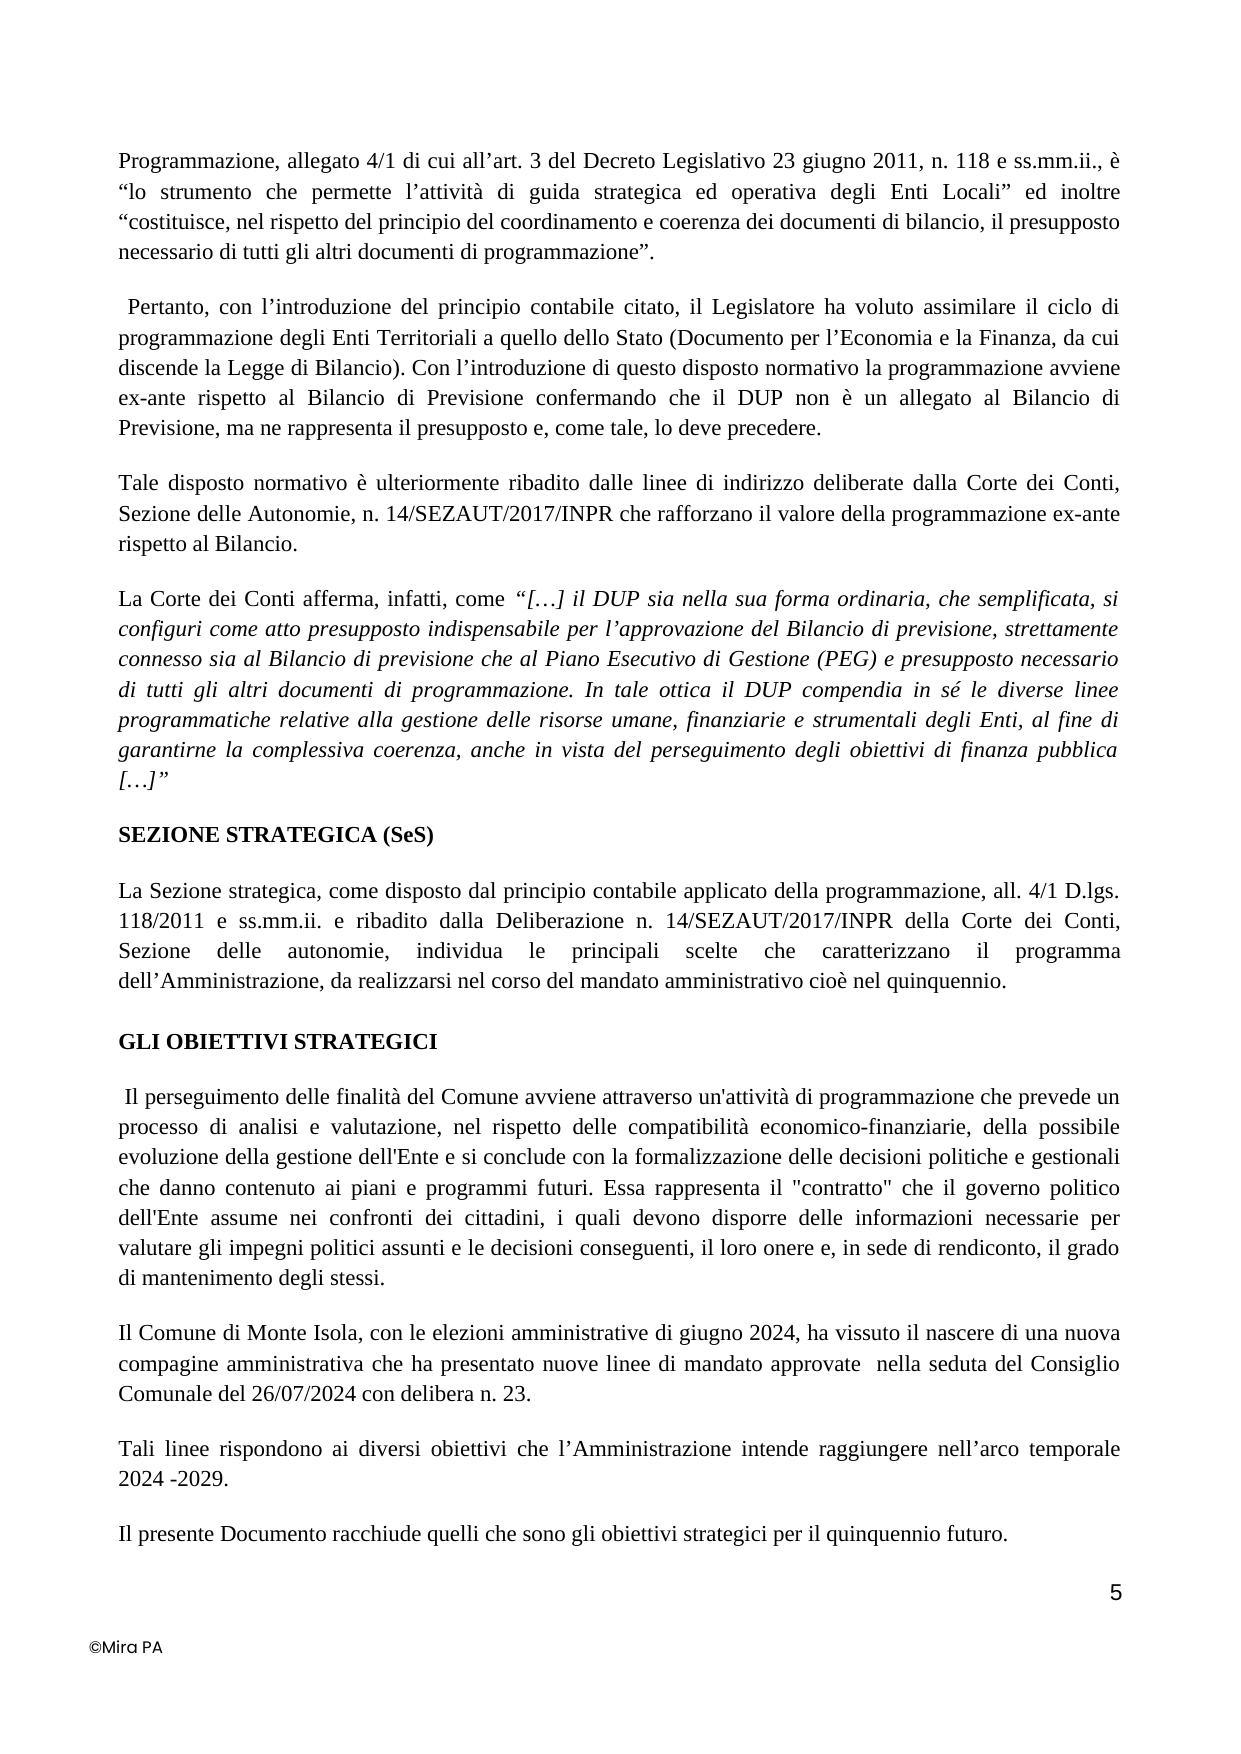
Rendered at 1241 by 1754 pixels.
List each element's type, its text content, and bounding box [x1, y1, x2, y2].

text Il Comune di Monte Isola, con le elezioni amministrative di giugno 2024, ha vissuto il nascere di una nuova compagine amministrativa che ha presentato nuove linee di mandato approvate nella seduta del Consiglio Comunale del 26/07/2024 con delibera n. 23. [118, 1319, 1122, 1406]
text Programmazione, allegato 4/1 di cui all’art. 3 del Decreto Legislativo 23 giugno 2011, n. 118 e ss.mm.ii., è “lo strumento che permette l’attività di guida strategica ed operativa degli Enti Locali” ed inoltre “costituisce, nel rispetto del principio del coordinamento e coerenza dei documenti di bilancio, il presupposto necessario di tutti gli altri documenti di programmazione”. [118, 148, 1122, 264]
text La Corte dei Conti afferma, infatti, come “[…] il DUP sia nella sua forma ordinaria, che semplificata, si configuri come atto presupposto indispensabile per l’approvazione del Bilancio di previsione, strettamente connesso sia al Bilancio di previsione che al Piano Esecutivo di Gestione (PEG) e presupposto necessario di tutti gli altri documenti di programmazione. In tale ottica il DUP compendia in sé le diverse linee programmatiche relative alla gestione delle risorse umane, finanziarie e strumentali degli Enti, al fine di garantirne la complessiva coerenza, anche in vista del perseguimento degli obiettivi di finanza pubblica […]” [118, 585, 1122, 793]
text Il presente Documento racchiude quelli che sono gli obiettivi strategici per il quinquennio futuro. [118, 1521, 1122, 1547]
text Tali linee rispondono ai diversi obiettivi che l’Amministrazione intende raggiungere nell’arco temporale 2024 -2029. [118, 1435, 1122, 1492]
text GLI OBIETTIVI STRATEGICI [118, 1028, 1122, 1054]
text SEZIONE STRATEGICA (SeS) [118, 822, 1122, 848]
text La Sezione strategica, come disposto dal principio contabile applicato della programmazione, all. 4/1 D.lgs. 118/2011 e ss.mm.ii. e ribadito dalla Deliberazione n. 14/SEZAUT/2017/INPR della Corte dei Conti, Sezione delle autonomie, individua le principali scelte che caratterizzano il programma dell’Amministrazione, da realizzarsi nel corso del mandato amministrativo cioè nel quinquennio. [118, 877, 1122, 994]
text Tale disposto normativo è ulteriormente ribadito dalle linee di indirizzo deliberate dalla Corte dei Conti, Sezione delle Autonomie, n. 14/SEZAUT/2017/INPR che rafforzano il valore della programmazione ex-ante rispetto al Bilancio. [118, 469, 1122, 556]
text Il perseguimento delle finalità del Comune avviene attraverso un'attività di programmazione che prevede un processo di analisi e valutazione, nel rispetto delle compatibilità economico-finanziarie, della possibile evoluzione della gestione dell'Ente e si conclude con la formalizzazione delle decisioni politiche e gestionali che danno contenuto ai piani e programmi futuri. Essa rappresenta il "contratto" che il governo politico dell'Ente assume nei confronti dei cittadini, i quali devono disporre delle informazioni necessarie per valutare gli impegni politici assunti e le decisioni conseguenti, il loro onere e, in sede di rendiconto, il grado di mantenimento degli stessi. [118, 1083, 1122, 1291]
text Pertanto, con l’introduzione del principio contabile citato, il Legislatore ha voluto assimilare il ciclo di programmazione degli Enti Territoriali a quello dello Stato (Documento per l’Economia e la Finanza, da cui discende la Legge di Bilancio). Con l’introduzione di questo disposto normativo la programmazione avviene ex-ante rispetto al Bilancio di Previsione confermando che il DUP non è un allegato al Bilancio di Previsione, ma ne rappresenta il presupposto e, come tale, lo deve precedere. [118, 293, 1122, 441]
